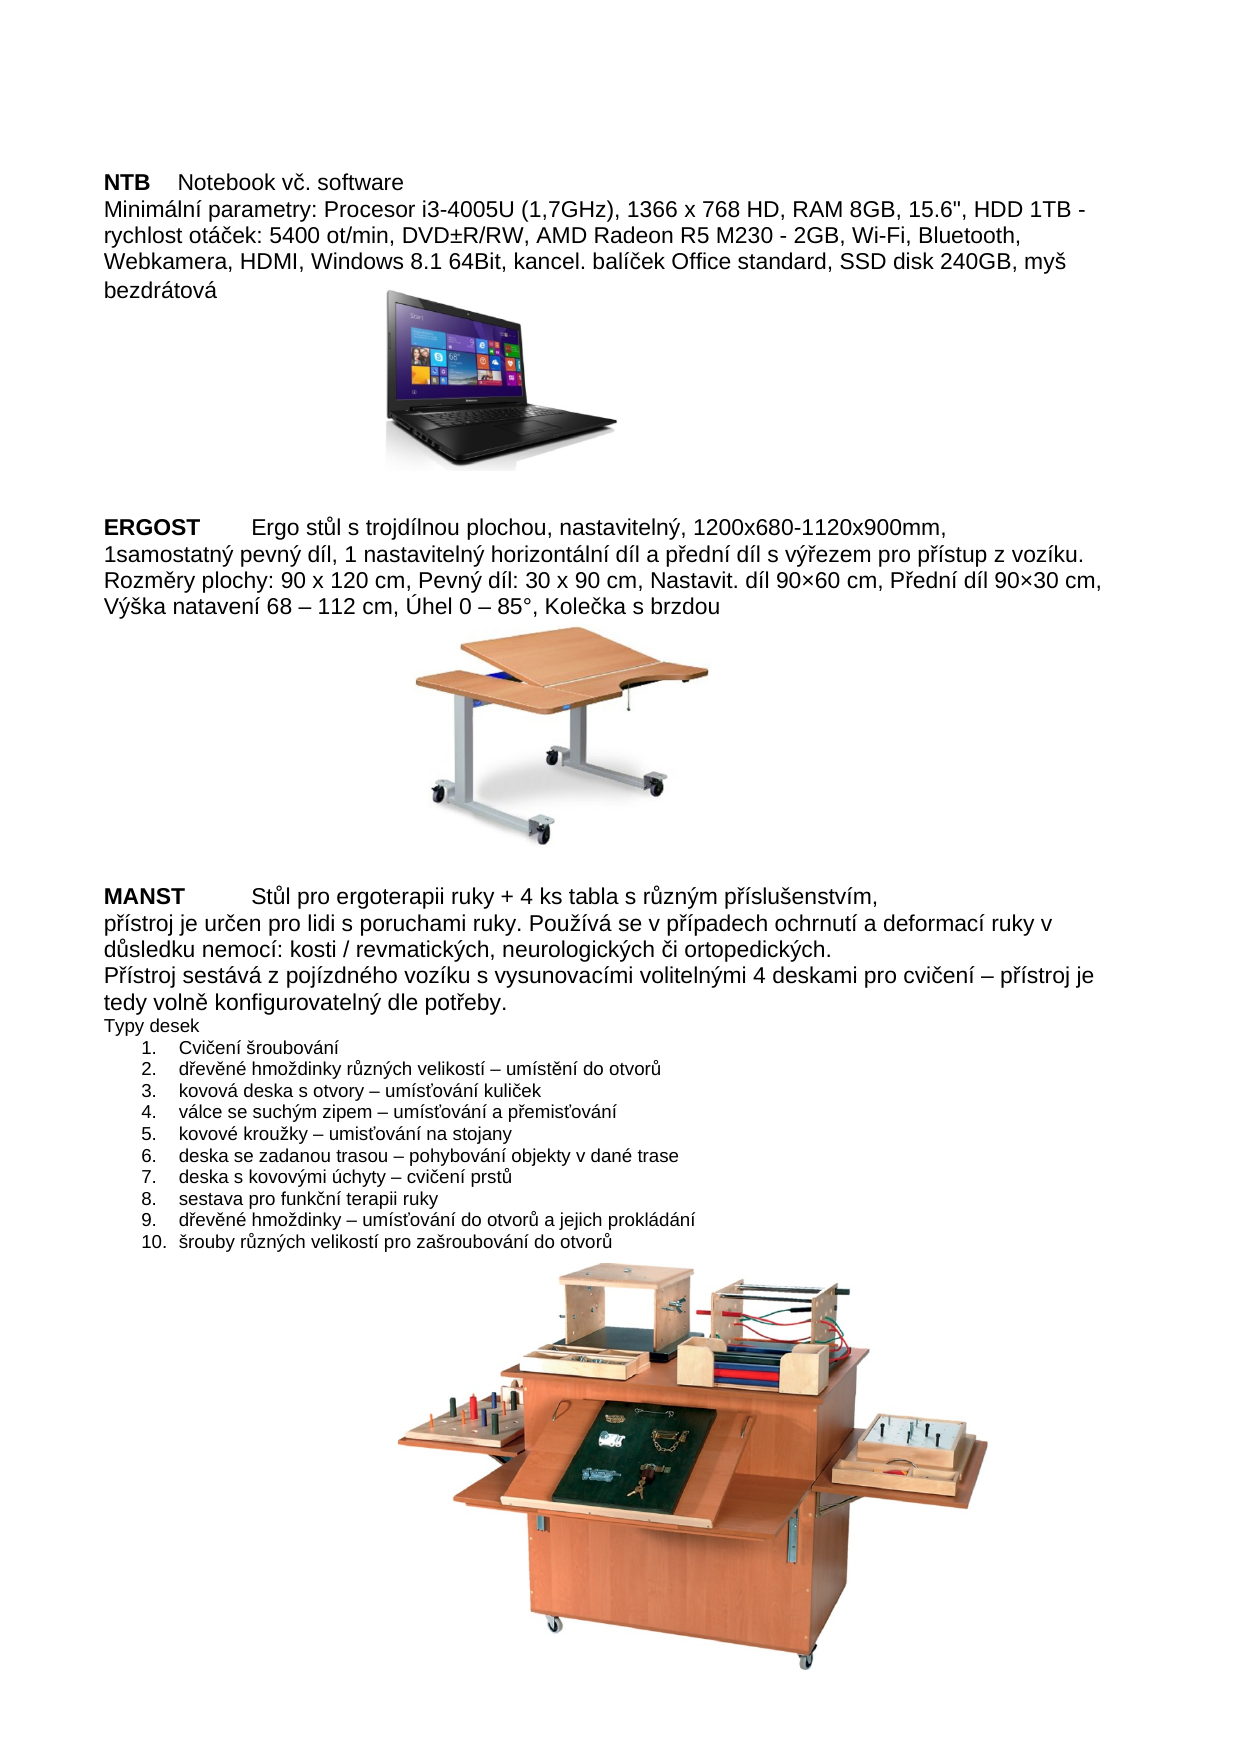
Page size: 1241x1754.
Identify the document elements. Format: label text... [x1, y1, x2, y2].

list kovová deska s otvory – umísťování kuliček [141, 1080, 1122, 1101]
picture [376, 303, 627, 471]
list šrouby různých velikostí pro zašroubování do otvorů [141, 1231, 1122, 1252]
list kovové kroužky – umisťování na stojany [141, 1123, 1122, 1144]
picture [397, 1263, 988, 1670]
picture [409, 623, 712, 848]
list sestava pro funkční terapii ruky [141, 1187, 1122, 1209]
text přístroj je určen pro lidi s poruchami ruky. Používá se v případech ochrnutí a deformací ruky v důsledku nemocí: kosti / revmatických, neurologických či ortopedických. [103, 909, 1122, 962]
list deska s kovovými úchyty – cvičení prstů [141, 1166, 1122, 1187]
text NTB Notebook vč. software [103, 169, 1122, 196]
text 1samostatný pevný díl, 1 nastavitelný horizontální díl a přední díl s výřezem pro přístup z vozíku. Rozměry plochy: 90 x 120 cm, Pevný díl: 30 x 90 cm, Nastavit. díl 90×60 cm, Přední díl 90×30 cm, Výška natavení 68 – 112 cm, Úhel 0 – 85°, Kolečka s brzdou [103, 541, 1122, 620]
text MANST Stůl pro ergoterapii ruky + 4 ks tabla s různým příslušenstvím, [103, 883, 1122, 909]
text Přístroj sestává z pojízdného vozíku s vysunovacími volitelnými 4 deskami pro cvičení – přístroj je tedy volně konfigurovatelný dle potřeby. [103, 962, 1122, 1015]
list deska se zadanou trasou – pohybování objekty v dané trase [141, 1144, 1122, 1166]
text Minimální parametry: Procesor i3-4005U (1,7GHz), 1366 x 768 HD, RAM 8GB, 15.6", HDD 1TB - rychlost otáček: 5400 ot/min, DVD±R/RW, AMD Radeon R5 M230 - 2GB, Wi-Fi, Bluetooth, Webkamera, HDMI, Windows 8.1 64Bit, kancel. balíček Office standard, SSD disk 240GB, myš bezdrátová [103, 196, 1122, 303]
list Cvičení šroubování [141, 1037, 1122, 1058]
text ERGOST Ergo stůl s trojdílnou plochou, nastavitelný, 1200x680-1120x900mm, [103, 514, 1122, 541]
list dřevěné hmoždinky – umísťování do otvorů a jejich prokládání [141, 1209, 1122, 1231]
text Typy desek [103, 1015, 1122, 1037]
list válce se suchým zipem – umísťování a přemisťování [141, 1101, 1122, 1123]
list dřevěné hmoždinky různých velikostí – umístění do otvorů [141, 1058, 1122, 1080]
